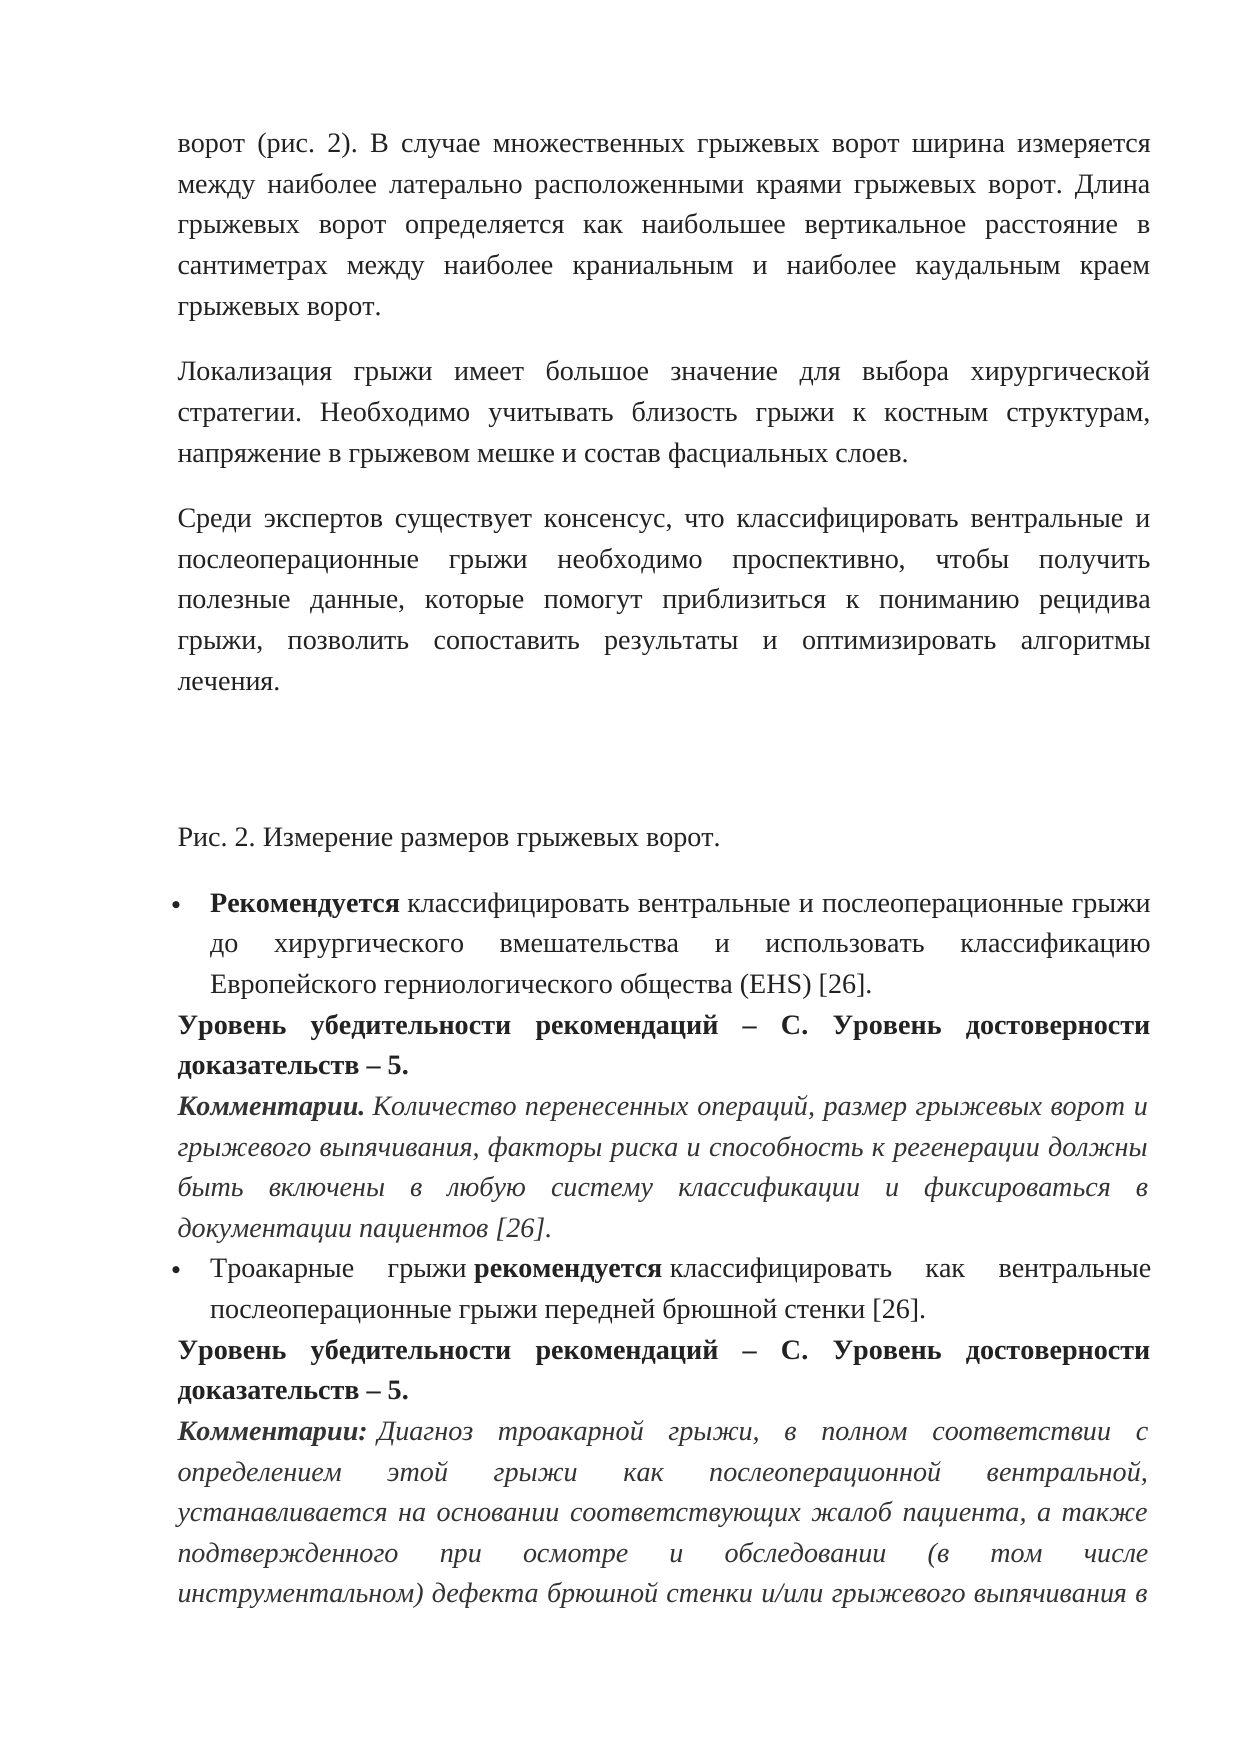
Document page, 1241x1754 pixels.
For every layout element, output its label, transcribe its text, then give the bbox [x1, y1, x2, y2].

text Рис. 2. Измерение размеров грыжевых ворот. [177, 812, 1152, 853]
text Комментарии. Количество перенесенных операций, размер грыжевых ворот и грыжевого выпячивания, факторы риска и способность к регенерации должны быть включены в любую систему классификации и фиксироваться в документации пациентов [26]. [177, 1081, 1152, 1243]
text Локализация грыжи имеет большое значение для выбора хирургической стратегии. Необходимо учитывать близость грыжи к костным структурам, напряжение в грыжевом мешке и состав фасциальных слоев. [177, 346, 1152, 468]
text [177, 1406, 1152, 1609]
text Уровень убедительности рекомендаций – С. Уровень достоверности доказательств – 5. [177, 1324, 1152, 1406]
text Среди экспертов существует консенсус, что классифицировать вентральные и послеоперационные грыжи необходимо проспективно, чтобы получить полезные данные, которые помогут приблизиться к пониманию рецидива грыжи, позволить сопоставить результаты и оптимизировать алгоритмы лечения. [177, 493, 1152, 696]
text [177, 118, 1152, 321]
list Троакарные грыжи рекомендуется классифицировать как вентральные послеоперационные грыжи передней брюшной стенки [26]. [172, 1243, 1152, 1324]
text Уровень убедительности рекомендаций – С. Уровень достоверности доказательств – 5. [177, 999, 1152, 1081]
list Рекомендуется классифицировать вентральные и послеоперационные грыжи до хирургического вмешательства и использовать классификацию Европейского герниологического общества (EHS) [26]. [172, 878, 1152, 999]
